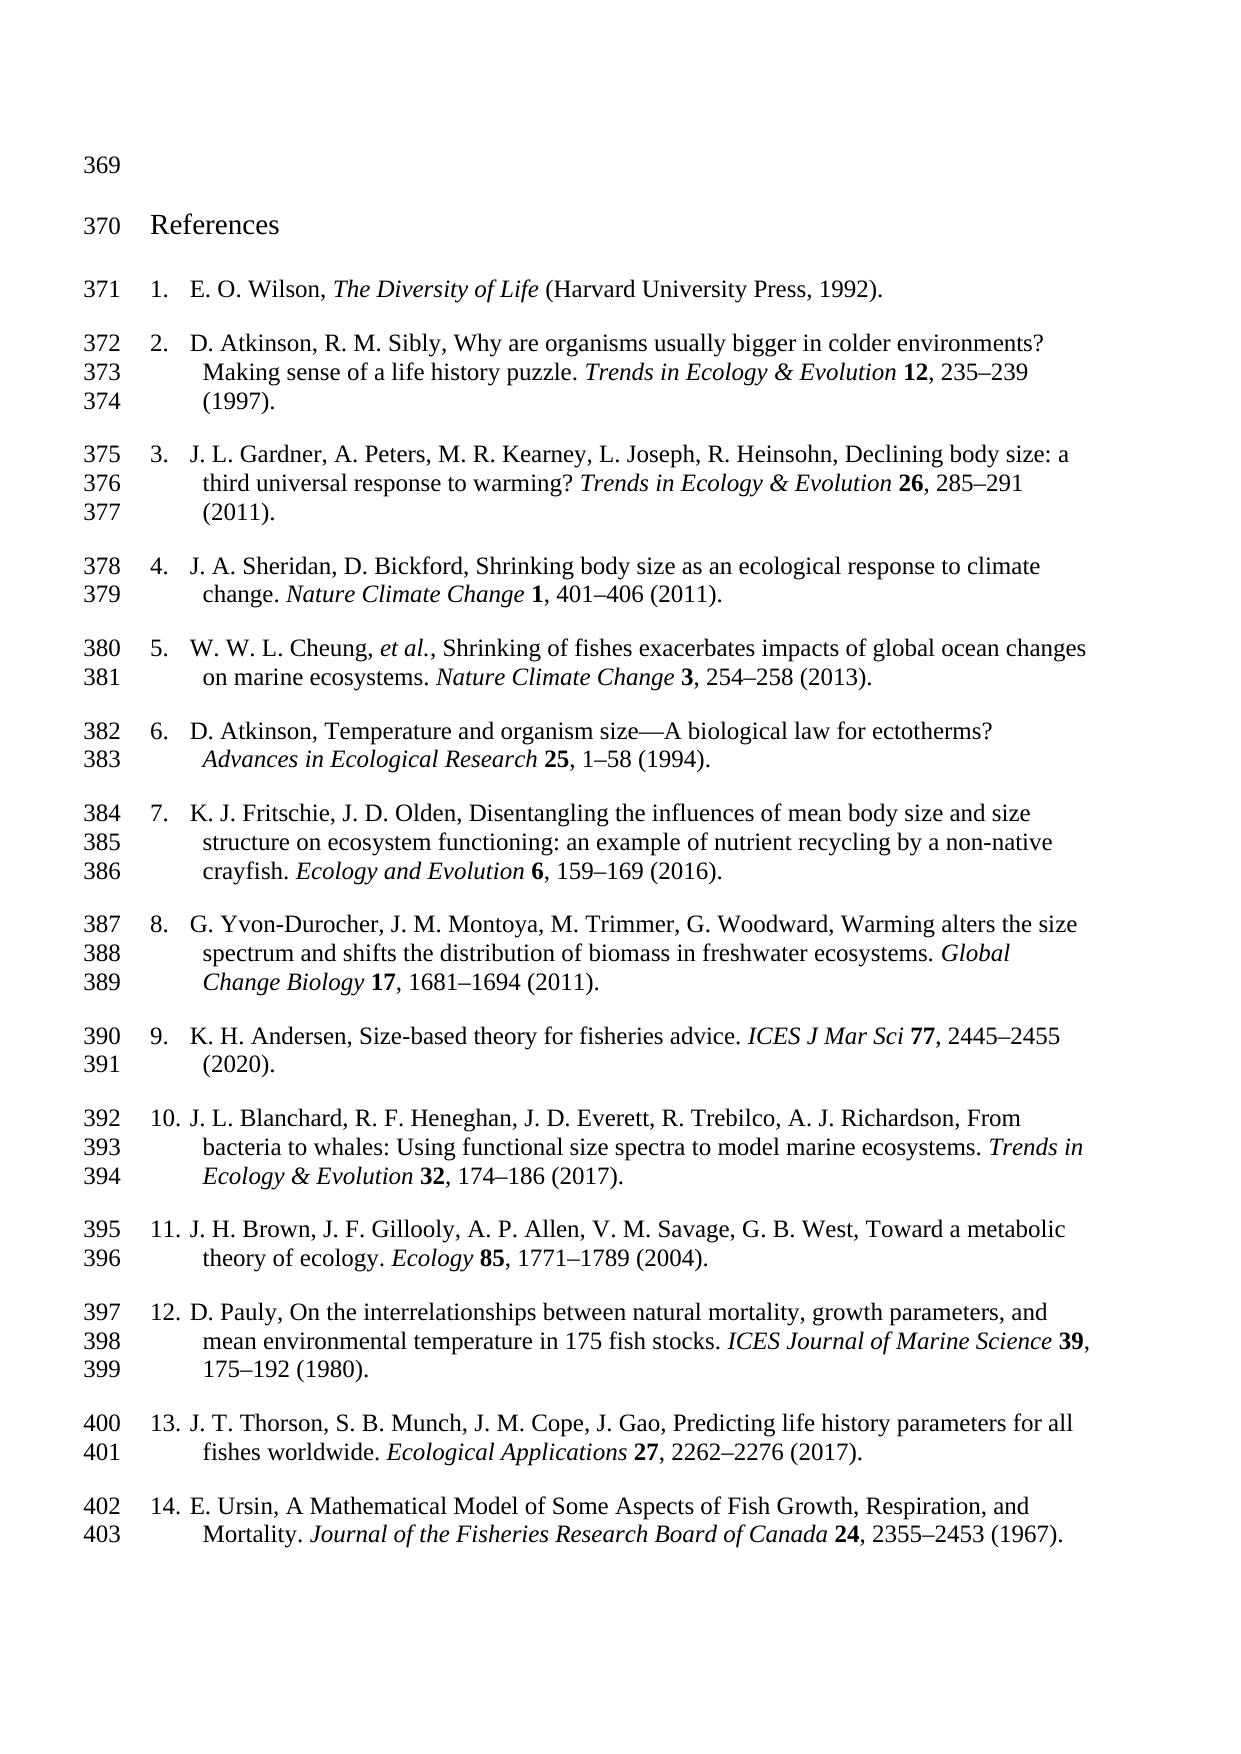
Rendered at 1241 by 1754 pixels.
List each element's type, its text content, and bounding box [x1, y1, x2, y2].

text 4. J. A. Sheridan, D. Bickford, Shrinking body size as an ecological response to climate change. Nature Climate Change 1, 401–406 (2011). [150, 551, 1090, 608]
text 13. J. T. Thorson, S. B. Munch, J. M. Cope, J. Gao, Predicting life history parameters for all fishes worldwide. Ecological Applications 27, 2262–2276 (2017). [150, 1408, 1090, 1466]
text 12. D. Pauly, On the interrelationships between natural mortality, growth parameters, and mean environmental temperature in 175 fish stocks. ICES Journal of Marine Science 39, 175–192 (1980). [150, 1297, 1090, 1383]
text 10. J. L. Blanchard, R. F. Heneghan, J. D. Everett, R. Trebilco, A. J. Richardson, From bacteria to whales: Using functional size spectra to model marine ecosystems. Trends in Ecology & Evolution 32, 174–186 (2017). [150, 1103, 1090, 1189]
text 8. G. Yvon‐Durocher, J. M. Montoya, M. Trimmer, G. Woodward, Warming alters the size spectrum and shifts the distribution of biomass in freshwater ecosystems. Global Change Biology 17, 1681–1694 (2011). [150, 909, 1090, 996]
text 14. E. Ursin, A Mathematical Model of Some Aspects of Fish Growth, Respiration, and Mortality. Journal of the Fisheries Research Board of Canada 24, 2355–2453 (1967). [150, 1491, 1090, 1548]
text 5. W. W. L. Cheung, et al., Shrinking of fishes exacerbates impacts of global ocean changes on marine ecosystems. Nature Climate Change 3, 254–258 (2013). [150, 633, 1090, 691]
text 2. D. Atkinson, R. M. Sibly, Why are organisms usually bigger in colder environments? Making sense of a life history puzzle. Trends in Ecology & Evolution 12, 235–239 (1997). [150, 328, 1090, 414]
text 3. J. L. Gardner, A. Peters, M. R. Kearney, L. Joseph, R. Heinsohn, Declining body size: a third universal response to warming? Trends in Ecology & Evolution 26, 285–291 (2011). [150, 439, 1090, 526]
text 7. K. J. Fritschie, J. D. Olden, Disentangling the influences of mean body size and size structure on ecosystem functioning: an example of nutrient recycling by a non-native crayfish. Ecology and Evolution 6, 159–169 (2016). [150, 798, 1090, 884]
text 9. K. H. Andersen, Size-based theory for fisheries advice. ICES J Mar Sci 77, 2445–2455 (2020). [150, 1021, 1090, 1078]
text 11. J. H. Brown, J. F. Gillooly, A. P. Allen, V. M. Savage, G. B. West, Toward a metabolic theory of ecology. Ecology 85, 1771–1789 (2004). [150, 1214, 1090, 1272]
text 6. D. Atkinson, Temperature and organism size—A biological law for ectotherms? Advances in Ecological Research 25, 1–58 (1994). [150, 716, 1090, 773]
text 1. E. O. Wilson, The Diversity of Life (Harvard University Press, 1992). [150, 274, 1090, 303]
text References [150, 207, 1090, 241]
